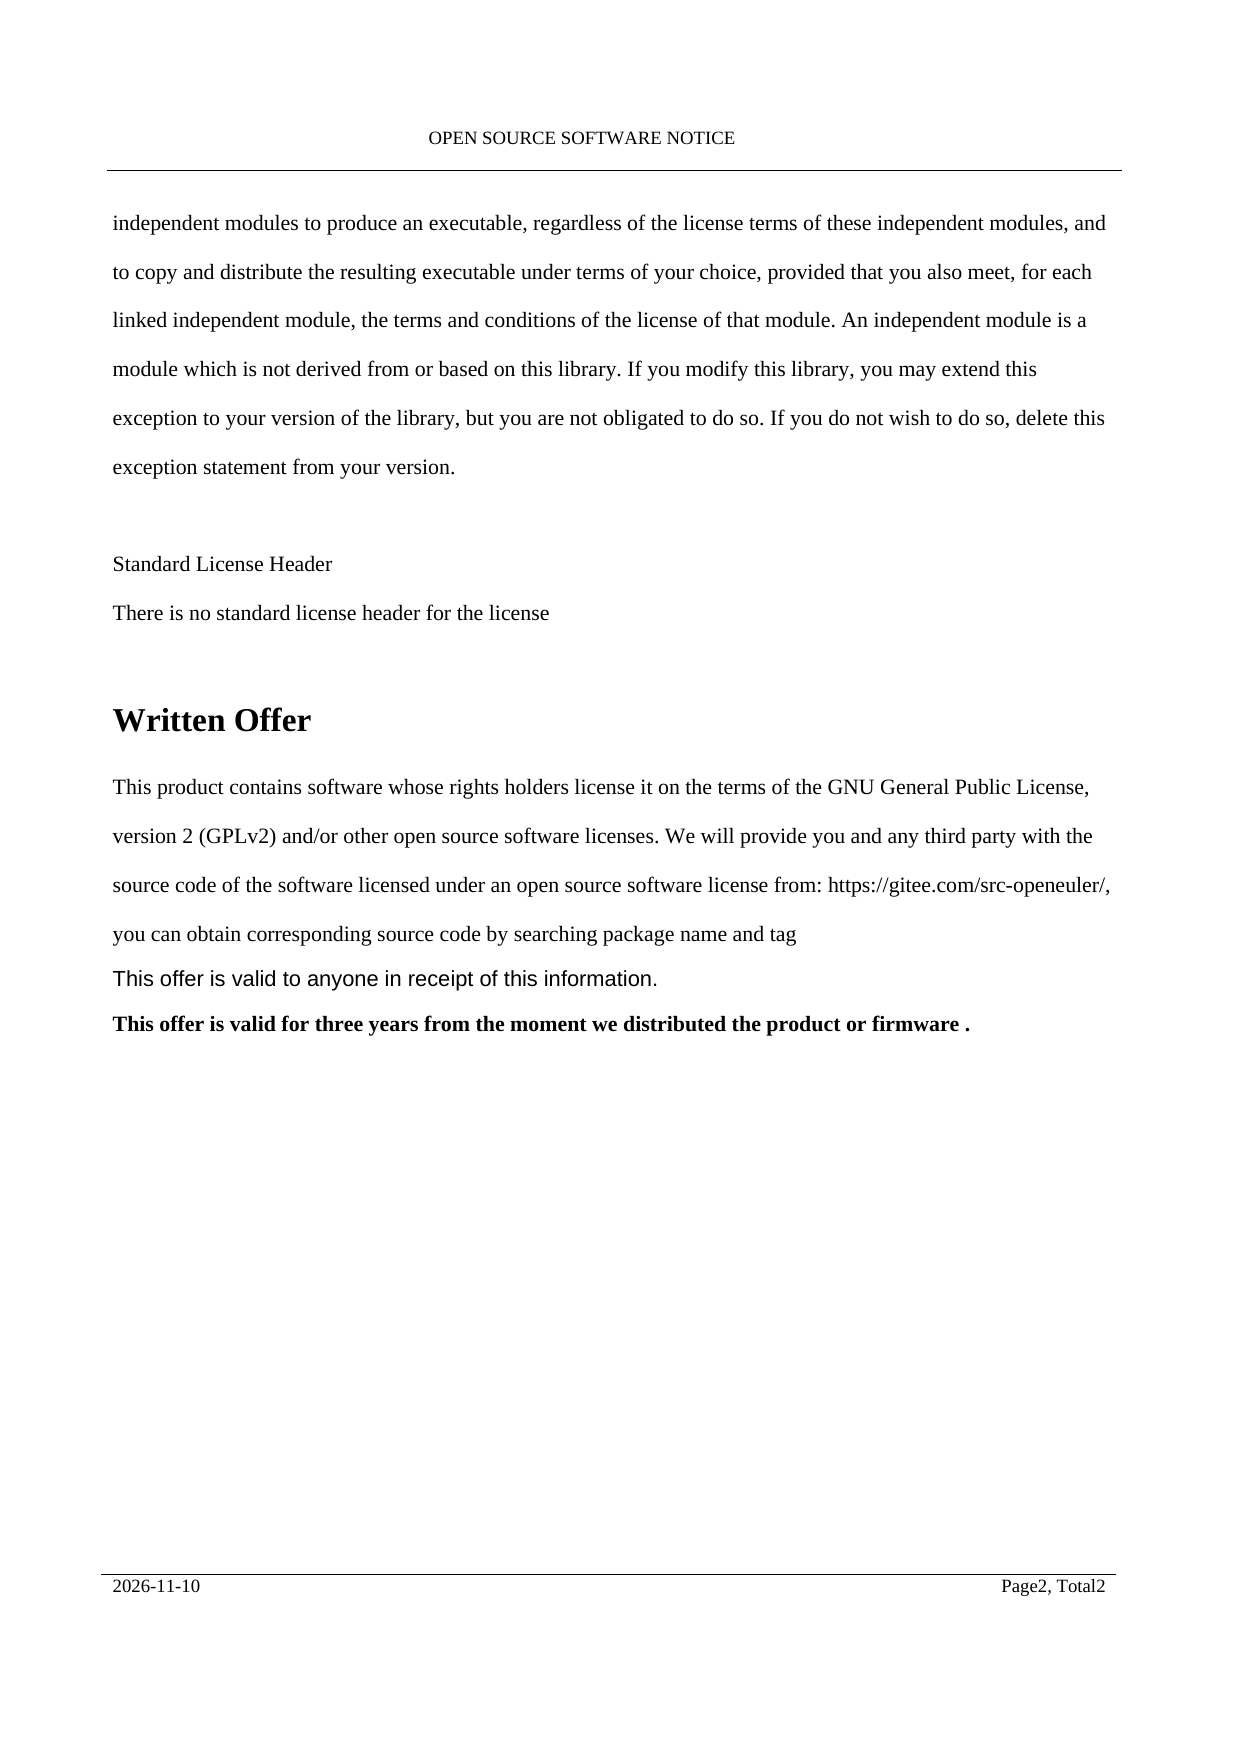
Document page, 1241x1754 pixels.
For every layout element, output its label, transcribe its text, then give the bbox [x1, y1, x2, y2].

text This offer is valid for three years from the moment we distributed the product or firmware . [112, 1007, 1128, 1040]
text This offer is valid to anyone in receipt of this information. [112, 962, 1128, 994]
text This product contains software whose rights holders license it on the terms of the GNU General Public License, version 2 (GPLv2) and/or other open source software licenses. We will provide you and any third party with the source code of the software licensed under an open source software license from: https://gitee.com/src-openeuler/, you can obtain corresponding source code by searching package name and tag [112, 771, 1128, 949]
text Written Offer [112, 687, 1128, 752]
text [112, 206, 1128, 629]
